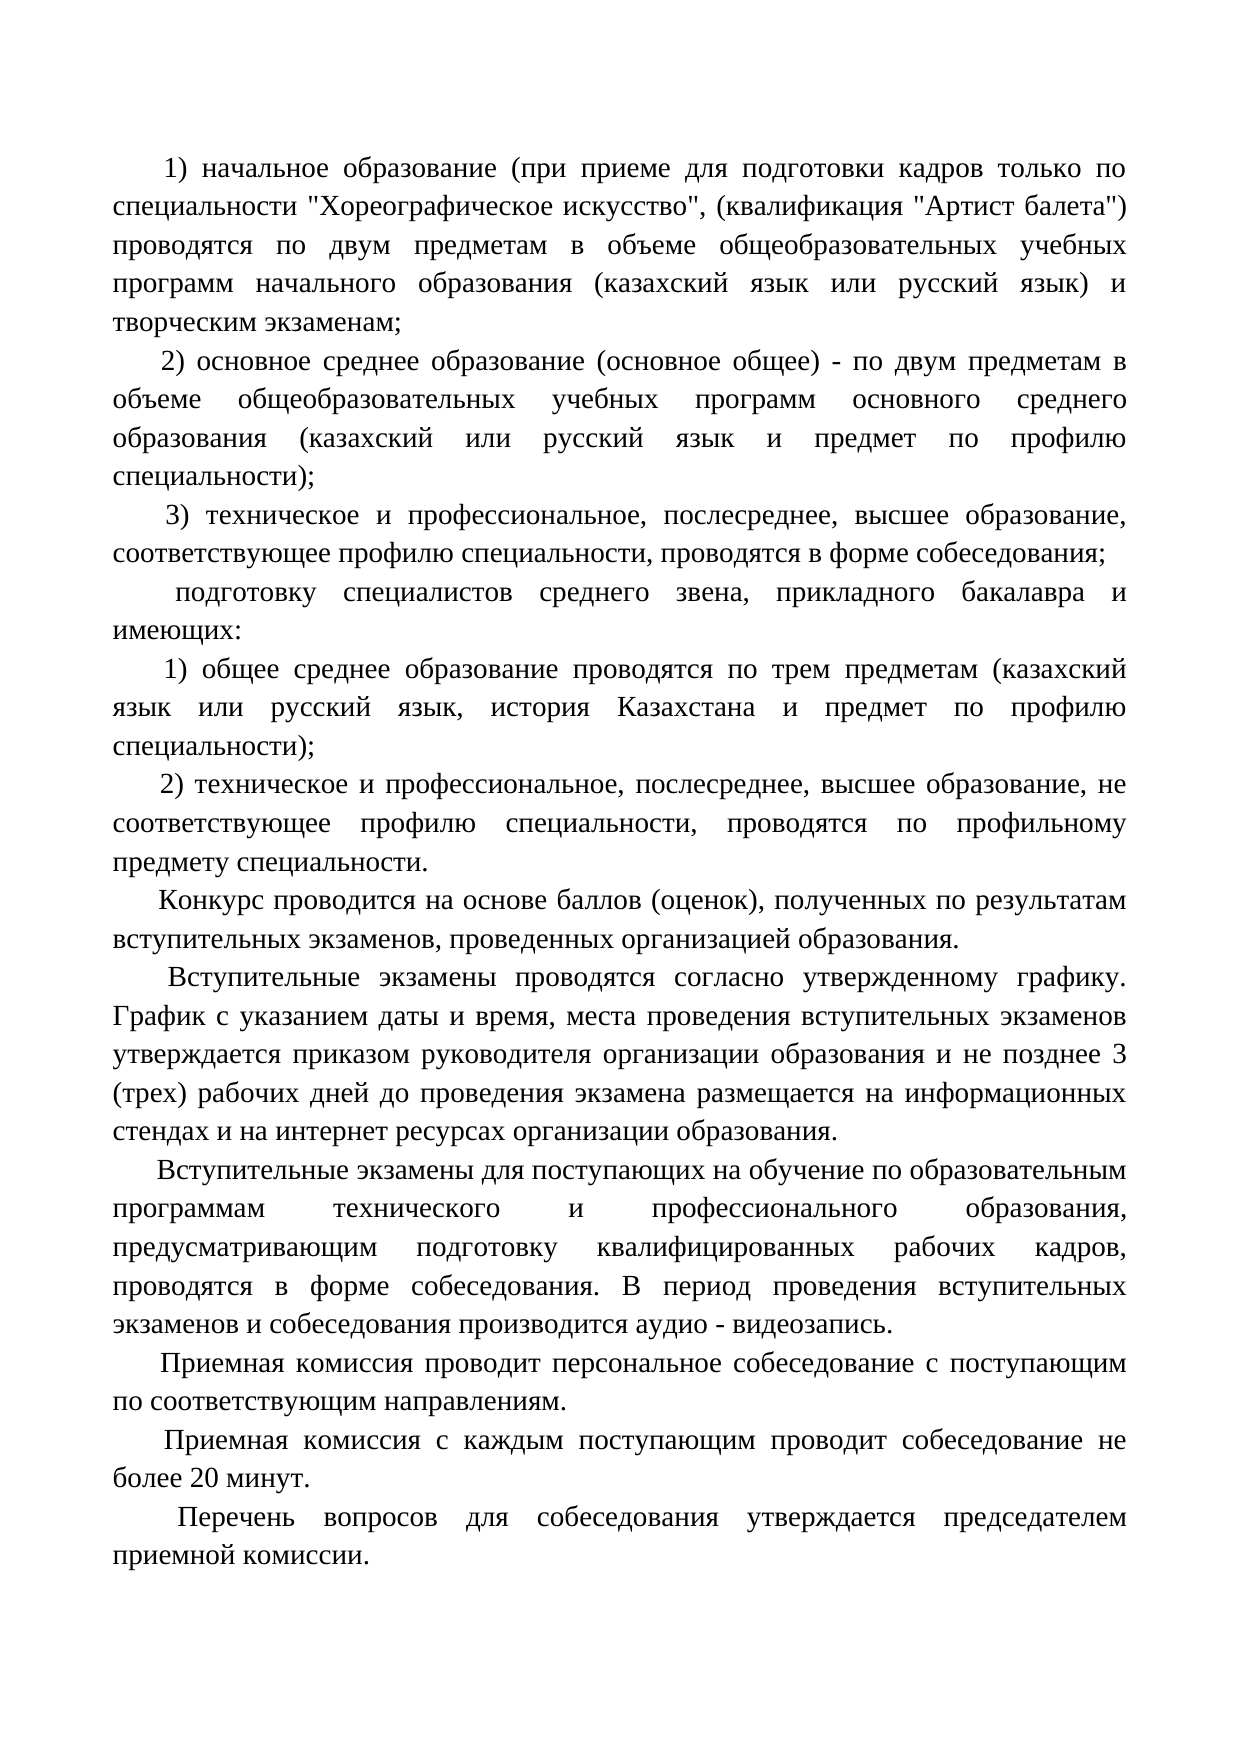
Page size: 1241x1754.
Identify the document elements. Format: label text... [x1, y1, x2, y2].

text Вступительные экзамены для поступающих на обучение по образовательным программам технического и профессионального образования, предусматривающим подготовку квалифицированных рабочих кадров, проводятся в форме собеседования. В период проведения вступительных экзаменов и собеседования производится аудио - видеозапись. [112, 1152, 1128, 1340]
text подготовку специалистов среднего звена, прикладного бакалавра и имеющих: [112, 574, 1128, 646]
text Конкурс проводится на основе баллов (оценок), полученных по результатам вступительных экзаменов, проведенных организацией образования. [112, 882, 1128, 954]
text 1) общее среднее образование проводятся по трем предметам (казахский язык или русский язык, история Казахстана и предмет по профилю специальности); [112, 651, 1128, 762]
text 3) техническое и профессиональное, послесреднее, высшее образование, соответствующее профилю специальности, проводятся в форме собеседования; [112, 497, 1128, 569]
text 1) начальное образование (при приеме для подготовки кадров только по специальности "Хореографическое искусство", (квалификация "Артист балета") проводятся по двум предметам в объеме общеобразовательных учебных программ начального образования (казахский язык или русский язык) и творческим экзаменам; [112, 150, 1128, 338]
text Вступительные экзамены проводятся согласно утвержденному графику. График с указанием даты и время, места проведения вступительных экзаменов утверждается приказом руководителя организации образования и не позднее 3 (трех) рабочих дней до проведения экзамена размещается на информационных стендах и на интернет ресурсах организации образования. [112, 959, 1128, 1147]
text Приемная комиссия проводит персональное собеседование с поступающим по соответствующим направлениям. [112, 1345, 1128, 1417]
text Перечень вопросов для собеседования утверждается председателем приемной комиссии. [112, 1499, 1128, 1571]
text 2) основное среднее образование (основное общее) - по двум предметам в объеме общеобразовательных учебных программ основного среднего образования (казахский или русский язык и предмет по профилю специальности); [112, 343, 1128, 492]
text Приемная комиссия с каждым поступающим проводит собеседование не более 20 минут. [112, 1422, 1128, 1494]
text 2) техническое и профессиональное, послесреднее, высшее образование, не соответствующее профилю специальности, проводятся по профильному предмету специальности. [112, 767, 1128, 877]
